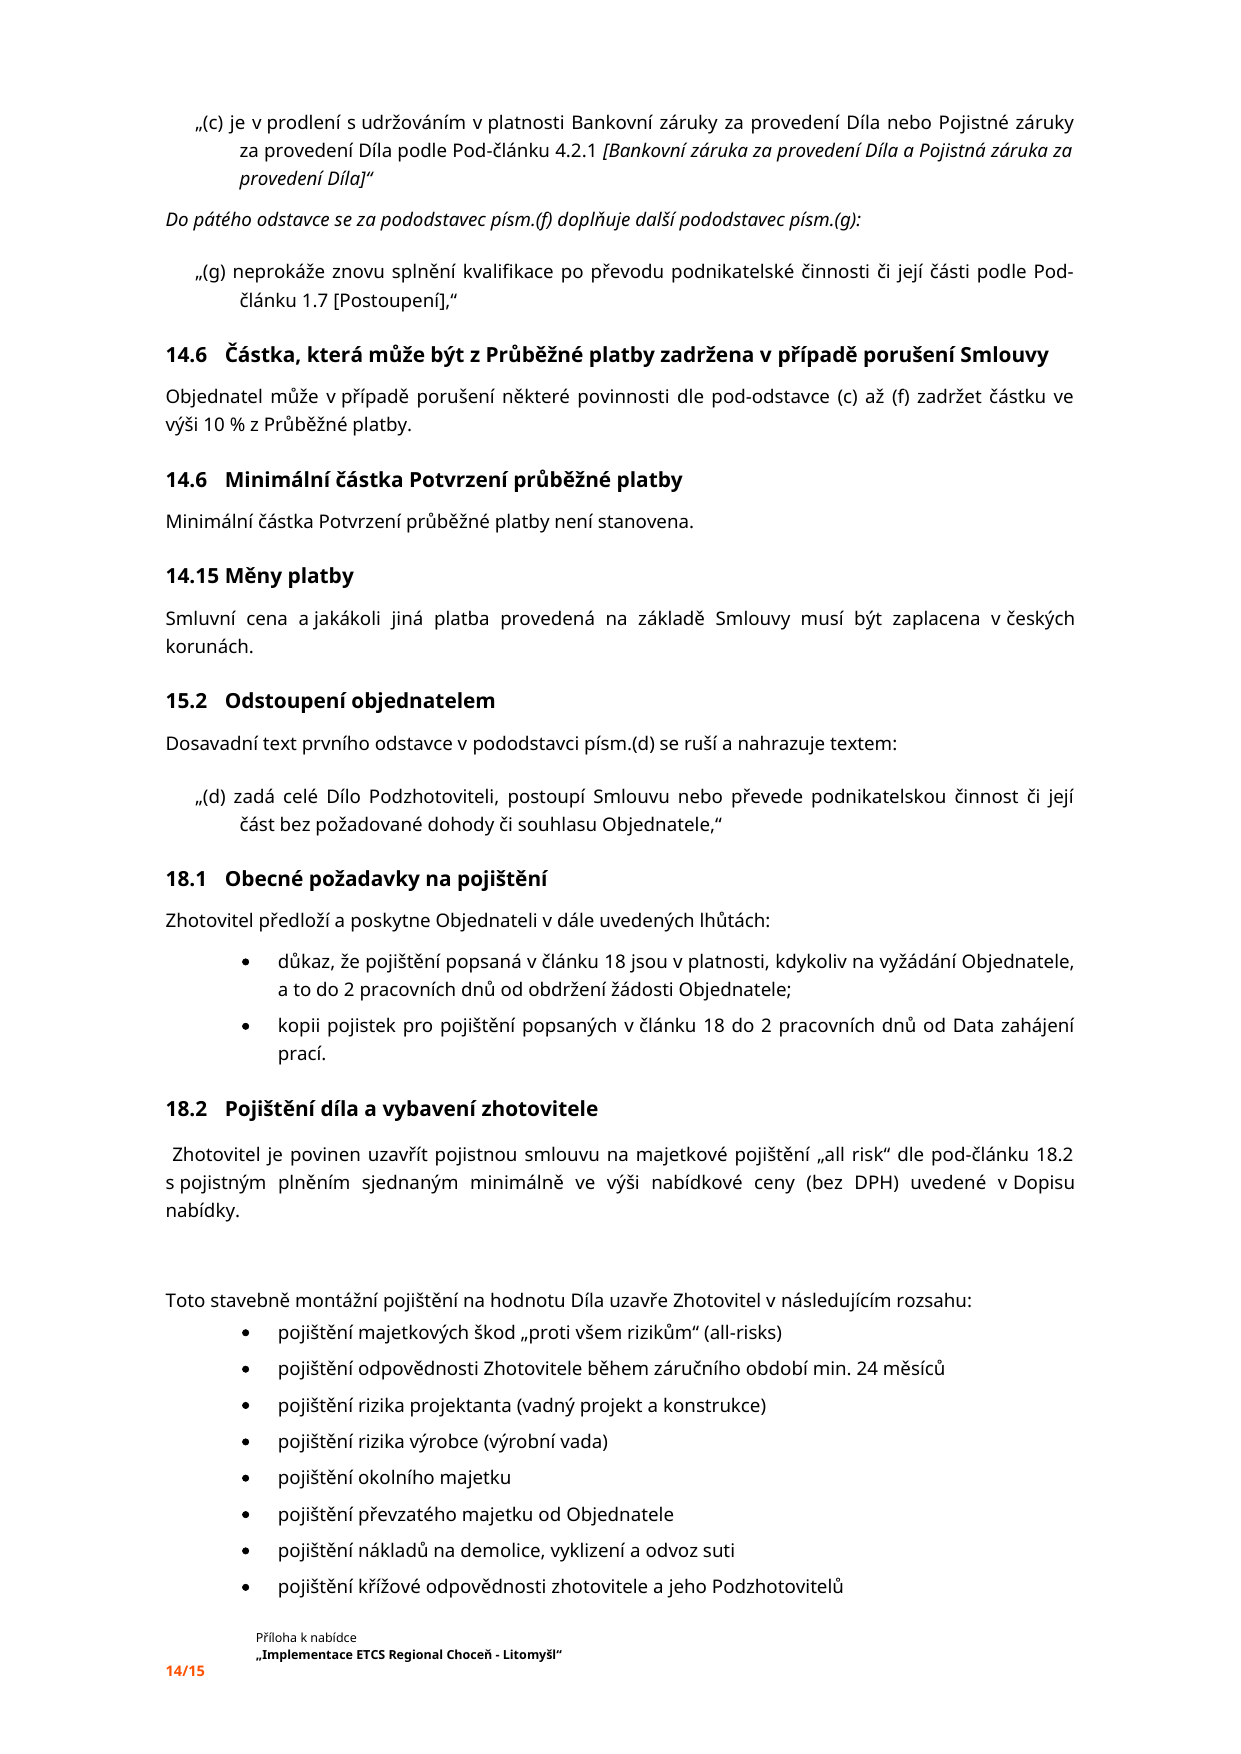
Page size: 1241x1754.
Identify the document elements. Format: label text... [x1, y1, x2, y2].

text 14.15 Měny platby [165, 561, 1075, 590]
text „(d) zadá celé Dílo Podzhotoviteli, postoupí Smlouvu nebo převede podnikatelskou činnost či její část bez požadované dohody či souhlasu Objednatele,“ [195, 783, 1075, 837]
text kopii pojistek pro pojištění popsaných v článku 18 do 2 pracovních dnů od Data zahájení prací. [242, 1013, 1075, 1066]
text „(c) je v prodlení s udržováním v platnosti Bankovní záruky za provedení Díla nebo Pojistné záruky za provedení Díla podle Pod-článku 4.2.1 [Bankovní záruka za provedení Díla a Pojistná záruka za provedení Díla]“ [195, 109, 1075, 191]
text Dosavadní text prvního odstavce v pododstavci písm.(d) se ruší a nahrazuje textem: [165, 730, 1075, 756]
text pojištění okolního majetku [242, 1465, 1075, 1490]
text pojištění rizika projektanta (vadný projekt a konstrukce) [242, 1392, 1075, 1417]
text 18.1 Obecné požadavky na pojištění [165, 864, 1075, 892]
text pojištění odpovědnosti Zhotovitele během záručního období min. 24 měsíců [242, 1356, 1075, 1381]
text pojištění nákladů na demolice, vyklizení a odvoz suti [242, 1537, 1075, 1563]
text pojištění majetkových škod „proti všem rizikům“ (all-risks) [242, 1319, 1075, 1345]
text Minimální částka Potvrzení průběžné platby není stanovena. [165, 508, 1075, 534]
text Zhotovitel je povinen uzavřít pojistnou smlouvu na majetkové pojištění „all risk“ dle pod-článku 18.2 s pojistným plněním sjednaným minimálně ve výši nabídkové ceny (bez DPH) uvedené v Dopisu nabídky. [94, 1142, 1075, 1223]
text Objednatel může v případě porušení některé povinnosti dle pod-odstavce (c) až (f) zadržet částku ve výši 10 % z Průběžné platby. [165, 384, 1075, 437]
text Zhotovitel předloží a poskytne Objednateli v dále uvedených lhůtách: [165, 908, 1075, 933]
text 14.6 Minimální částka Potvrzení průběžné platby [165, 465, 1075, 493]
text 15.2 Odstoupení objednatelem [165, 686, 1075, 715]
text 18.2 Pojištění díla a vybavení zhotovitele [165, 1094, 1075, 1122]
text „(g) neprokáže znovu splnění kvalifikace po převodu podnikatelské činnosti či její části podle Pod-článku 1.7 [Postoupení],“ [195, 259, 1075, 312]
text Toto stavebně montážní pojištění na hodnotu Díla uzavře Zhotovitel v následujícím rozsahu: [165, 1287, 1075, 1313]
text pojištění rizika výrobce (výrobní vada) [242, 1428, 1075, 1454]
text pojištění převzatého majetku od Objednatele [242, 1501, 1075, 1527]
text pojištění křížové odpovědnosti zhotovitele a jeho Podzhotovitelů [242, 1574, 1075, 1599]
text 14.6 Částka, která může být z Průběžné platby zadržena v případě porušení Smlouvy [165, 340, 1075, 368]
text Smluvní cena a jakákoli jiná platba provedená na základě Smlouvy musí být zaplacena v českých korunách. [165, 605, 1075, 659]
text důkaz, že pojištění popsaná v článku 18 jsou v platnosti, kdykoliv na vyžádání Objednatele, a to do 2 pracovních dnů od obdržení žádosti Objednatele; [242, 948, 1075, 1002]
text Do pátého odstavce se za pododstavec písm.(f) doplňuje další pododstavec písm.(g): [165, 206, 1075, 231]
